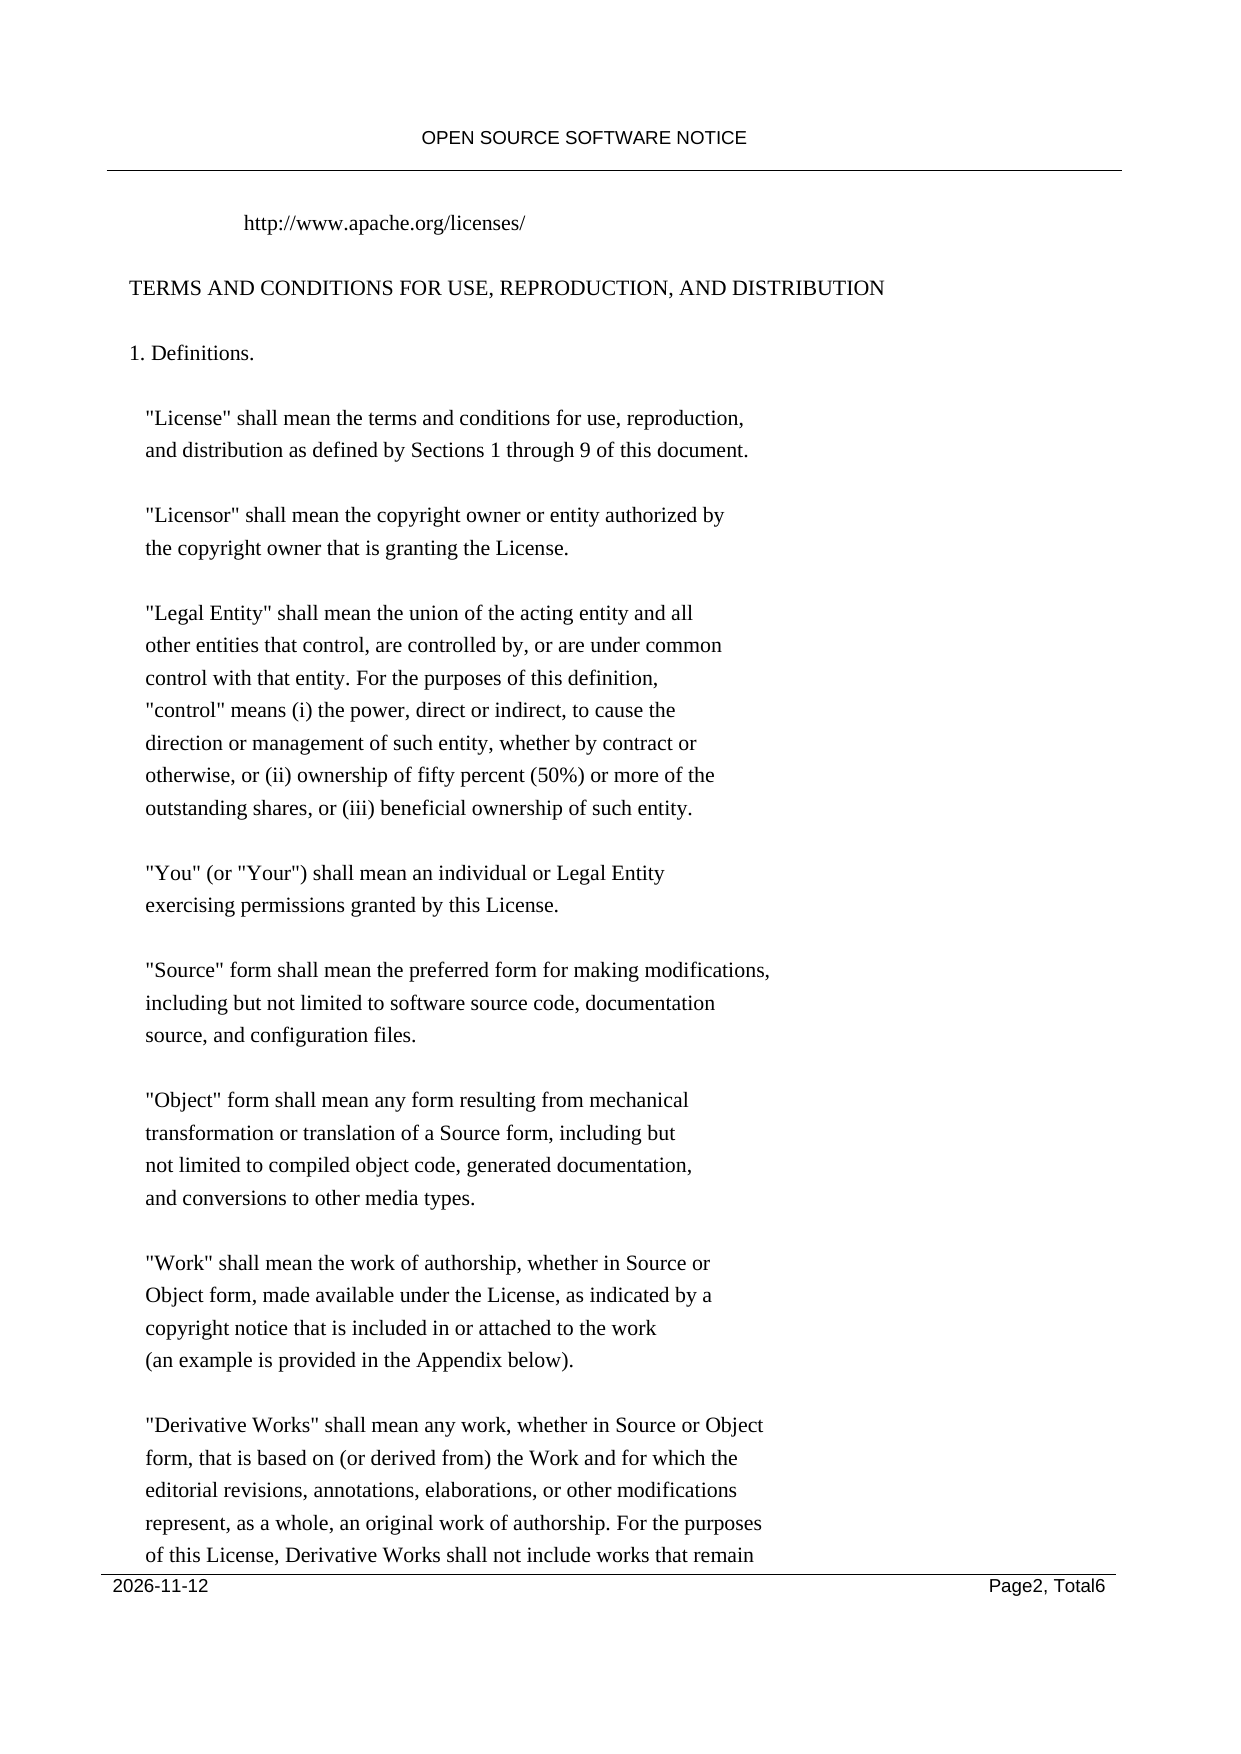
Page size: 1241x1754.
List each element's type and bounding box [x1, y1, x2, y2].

text [112, 206, 1128, 1571]
